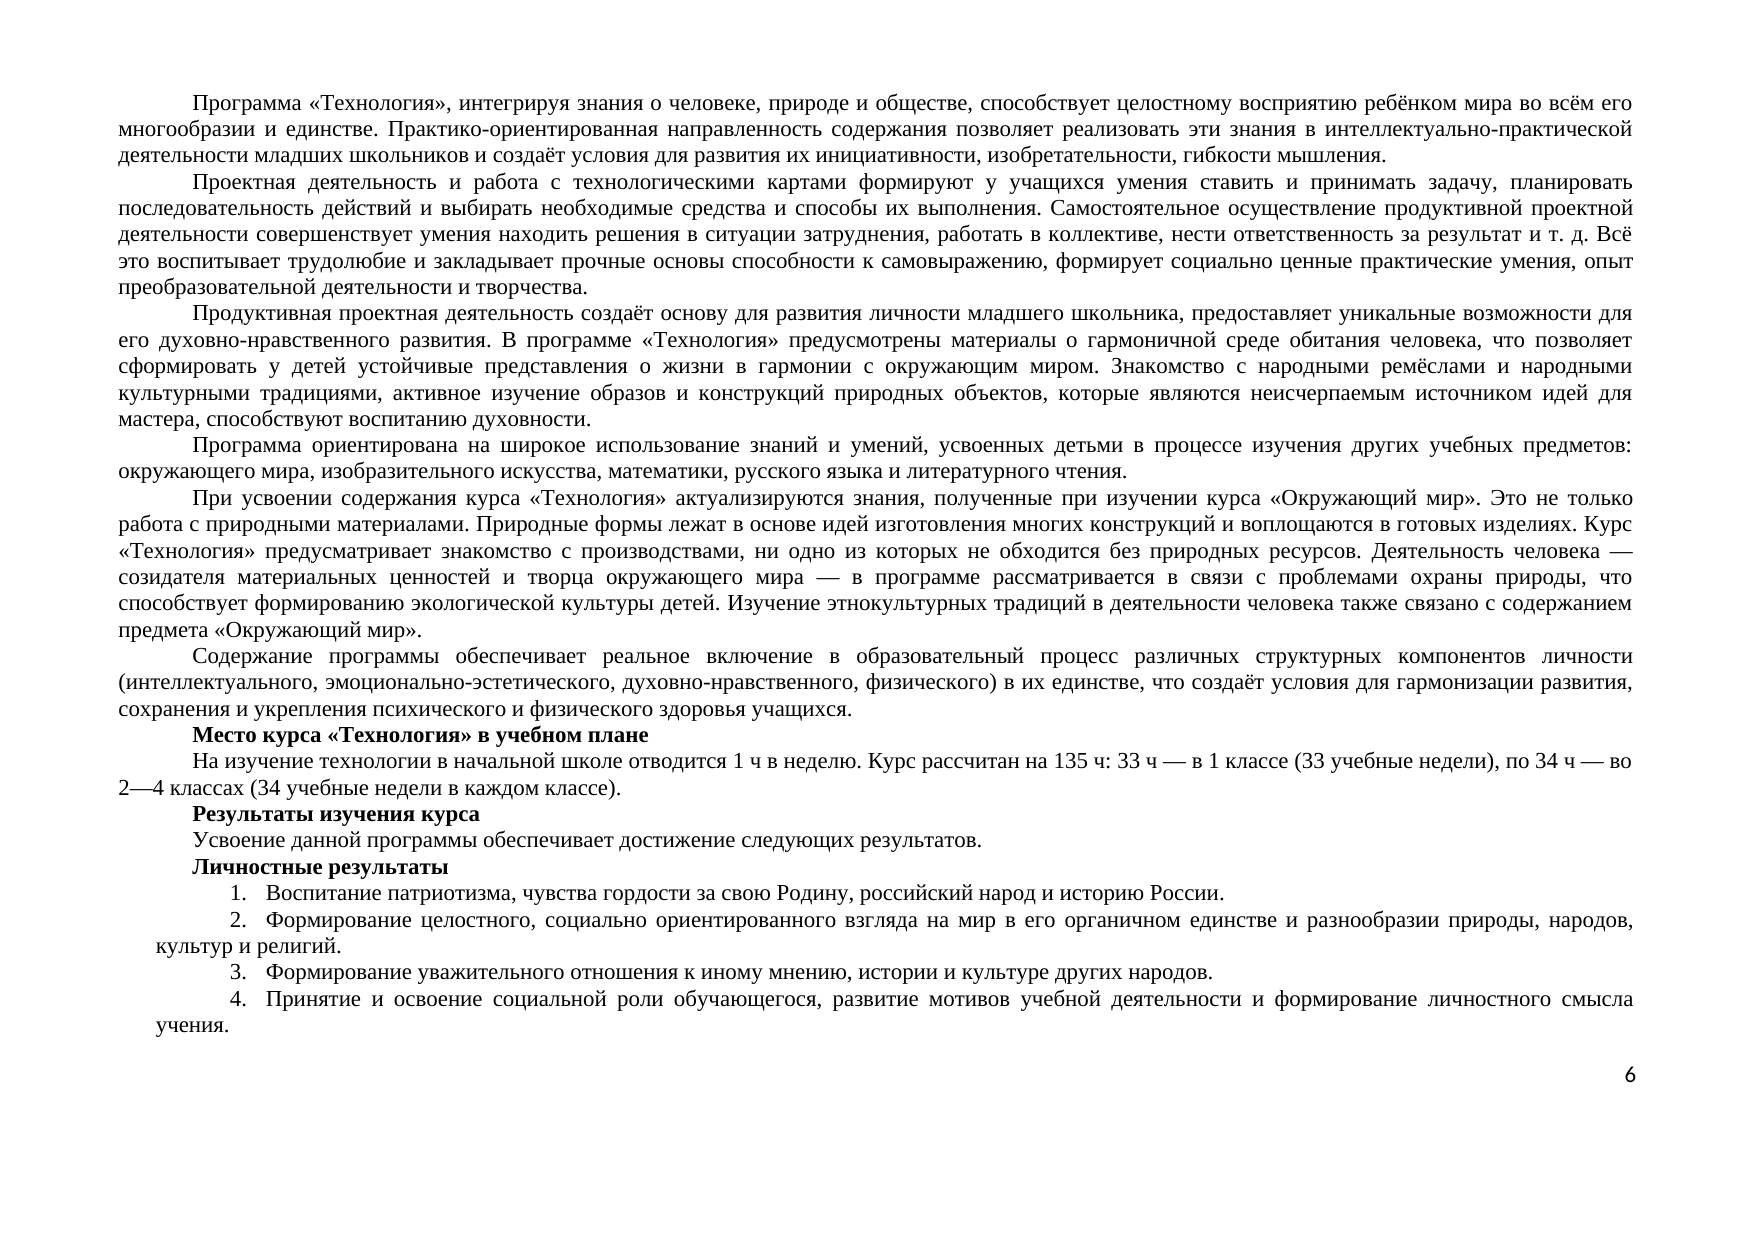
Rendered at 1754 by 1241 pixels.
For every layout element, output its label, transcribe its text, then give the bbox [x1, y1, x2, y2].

text Содержание программы обеспечивает реальное включение в образовательный процесс различных структурных компонентов личности (интеллектуального, эмоционально-эстетического, духовно-нравственного, физического) в их единстве, что создаёт условия для гармонизации развития, сохранения и укрепления психического и физического здоровья учащихся. [118, 642, 1636, 721]
text Личностные результаты [118, 853, 1636, 879]
text Место курса «Технология» в учебном плане [118, 721, 1636, 747]
text Усвоение данной программы обеспечивает достижение следующих результатов. [118, 827, 1636, 853]
list Принятие и освоение социальной роли обучающегося, развитие мотивов учебной деятельности и формирование личностного смысла учения. [156, 985, 1636, 1037]
text Программа «Технология», интегрируя знания о человеке, природе и обществе, способствует целостному восприятию ребёнком мира во всём его многообразии и единстве. Практико-ориентированная направленность содержания позволяет реализовать эти знания в интеллектуально-практической деятельности младших школьников и создаёт условия для развития их инициативности, изобретательности, гибкости мышления. [118, 89, 1635, 168]
text Результаты изучения курса [118, 800, 1636, 827]
text Продуктивная проектная деятельность создаёт основу для развития личности младшего школьника, предоставляет уникальные возможности для его духовно-нравственного развития. В программе «Технология» предусмотрены материалы о гармоничной среде обитания человека, что позволяет сформировать у детей устойчивые представления о жизни в гармонии с окружающим миром. Знакомство с народными ремёслами и народными культурными традициями, активное изучение образов и конструкций природных объектов, которые являются неисчерпаемым источником идей для мастера, способствуют воспитанию духовности. [118, 299, 1635, 431]
text Проектная деятельность и работа с технологическими картами формируют у учащихся умения ставить и принимать задачу, планировать последовательность действий и выбирать необходимые средства и способы их выполнения. Самостоятельное осуществление продуктивной проектной деятельности совершенствует умения находить решения в ситуации затруднения, работать в коллективе, нести ответственность за результат и т. д. Всё это воспитывает трудолюбие и закладывает прочные основы способности к самовыражению, формирует социально ценные практические умения, опыт преобразовательной деятельности и творчества. [118, 168, 1636, 299]
text На изучение технологии в начальной школе отводится 1 ч в неделю. Курс рассчитан на 135 ч: 33 ч — в 1 классе (33 учебные недели), по 34 ч — во 2—4 классах (34 учебные недели в каждом классе). [118, 747, 1636, 800]
list Формирование целостного, социально ориентированного взгляда на мир в его органичном единстве и разнообразии природы, народов, культур и религий. [156, 906, 1636, 958]
list Формирование уважительного отношения к иному мнению, истории и культуре других народов. [156, 958, 1636, 985]
list Воспитание патриотизма, чувства гордости за свою Родину, российский народ и историю России. [156, 879, 1636, 906]
text Программа ориентирована на широкое использование знаний и умений, усвоенных детьми в процессе изучения других учебных предметов: окружающего мира, изобразительного искусства, математики, русского языка и литературного чтения. [118, 431, 1634, 484]
text При усвоении содержания курса «Технология» актуализируются знания, полученные при изучении курса «Окружающий мир». Это не только работа с природными материалами. Природные формы лежат в основе идей изготовления многих конструкций и воплощаются в готовых изделиях. Курс «Технология» предусматривает знакомство с производствами, ни одно из которых не обходится без природных ресурсов. Деятельность человека — созидателя материальных ценностей и творца окружающего мира — в программе рассматривается в связи с проблемами охраны природы, что способствует формированию экологической культуры детей. Изучение этнокультурных традиций в деятельности человека также связано с содержанием предмета «Окружающий мир». [118, 484, 1635, 642]
